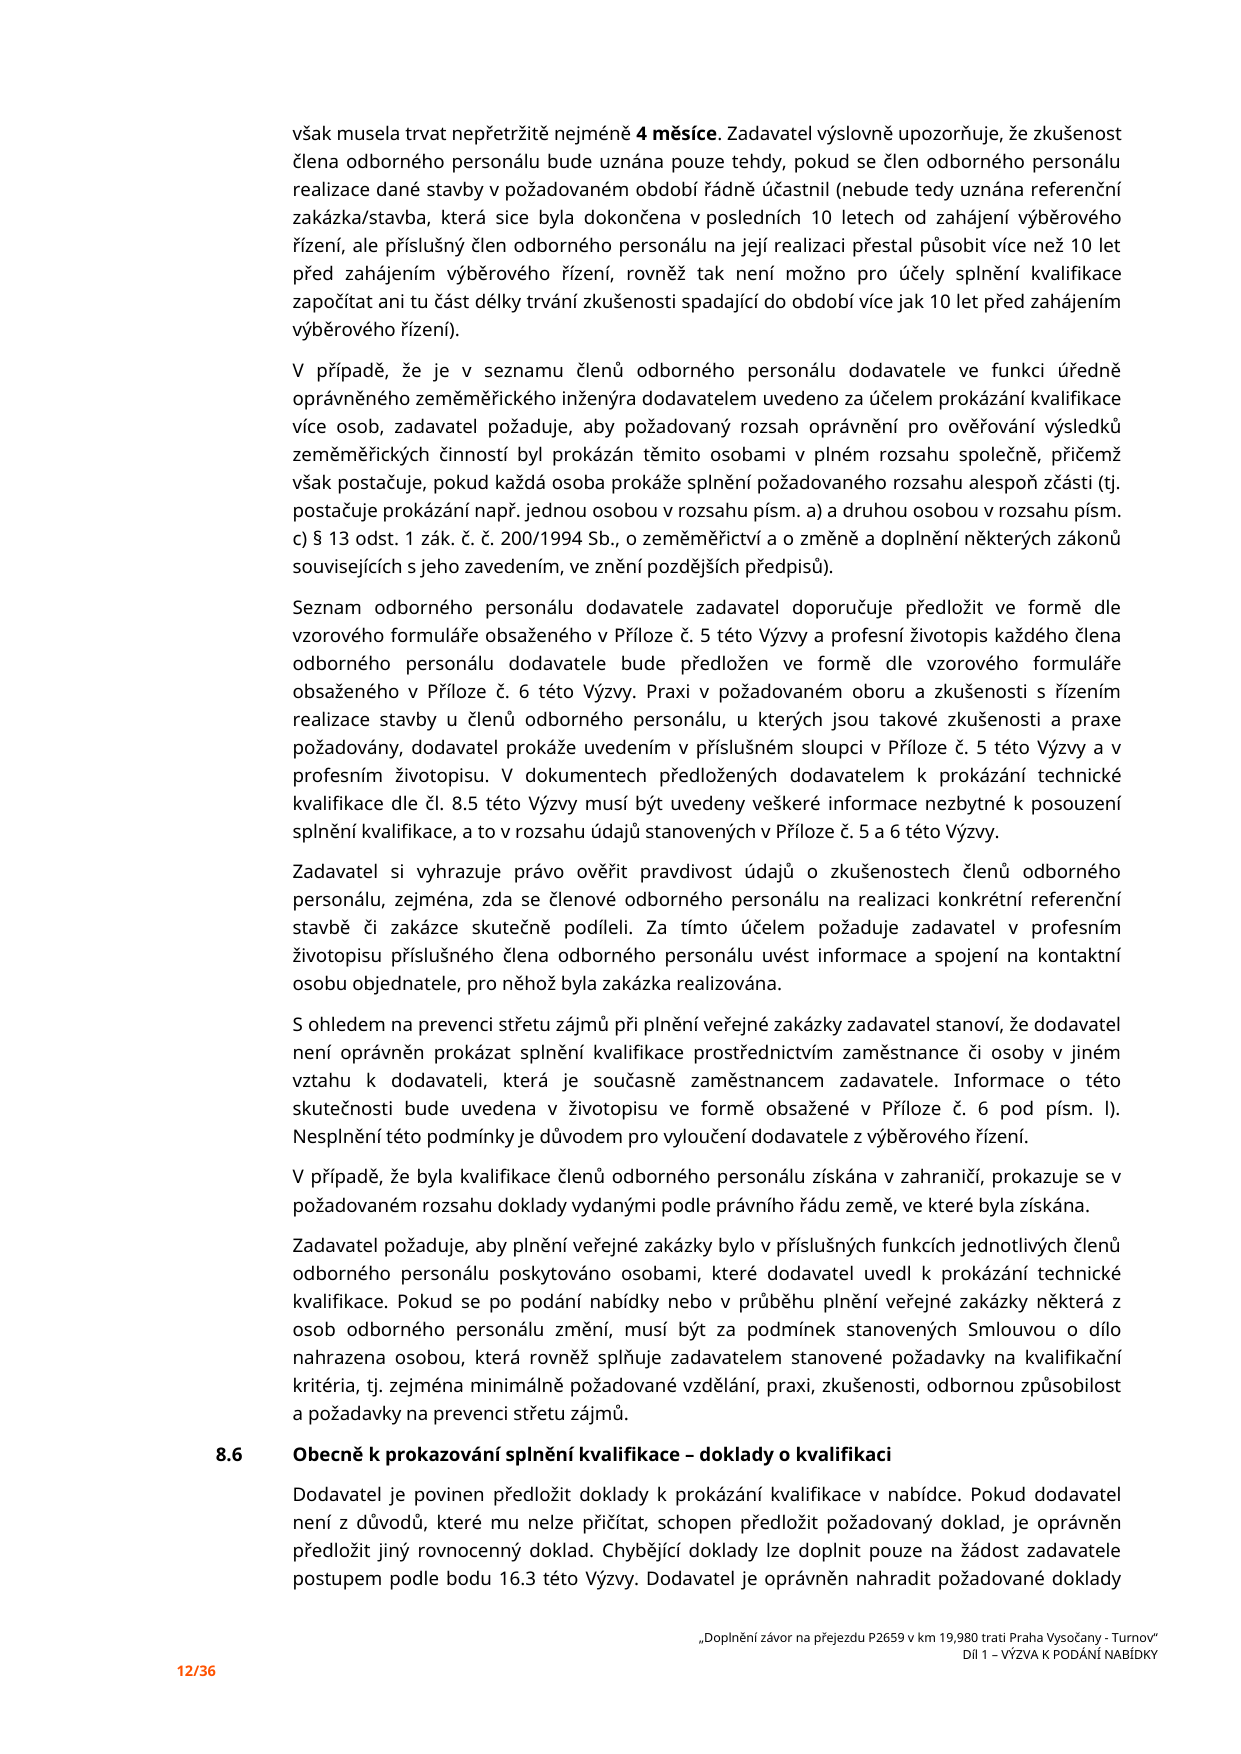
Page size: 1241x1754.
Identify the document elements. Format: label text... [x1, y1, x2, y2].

text V případě, že byla kvalifikace členů odborného personálu získána v zahraničí, prokazuje se v požadovaném rozsahu doklady vydanými podle právního řádu země, ve které byla získána. [292, 1164, 1122, 1217]
text Zadavatel si vyhrazuje právo ověřit pravdivost údajů o zkušenostech členů odborného personálu, zejména, zda se členové odborného personálu na realizaci konkrétní referenční stavbě či zakázce skutečně podíleli. Za tímto účelem požaduje zadavatel v profesním životopisu příslušného člena odborného personálu uvést informace a spojení na kontaktní osobu objednatele, pro něhož byla zakázka realizována. [292, 859, 1122, 996]
text S ohledem na prevenci střetu zájmů při plnění veřejné zakázky zadavatel stanoví, že dodavatel není oprávněn prokázat splnění kvalifikace prostřednictvím zaměstnance či osoby v jiném vztahu k dodavateli, která je současně zaměstnancem zadavatele. Informace o této skutečnosti bude uvedena v životopisu ve formě obsažené v Příloze č. 6 pod písm. l). Nesplnění této podmínky je důvodem pro vyloučení dodavatele z výběrového řízení. [292, 1011, 1122, 1149]
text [292, 1482, 1122, 1591]
text Zadavatel požaduje, aby plnění veřejné zakázky bylo v příslušných funkcích jednotlivých členů odborného personálu poskytováno osobami, které dodavatel uvedl k prokázání technické kvalifikace. Pokud se po podání nabídky nebo v průběhu plnění veřejné zakázky některá z osob odborného personálu změní, musí být za podmínek stanovených Smlouvou o dílo nahrazena osobou, která rovněž splňuje zadavatelem stanovené požadavky na kvalifikační kritéria, tj. zejména minimálně požadované vzdělání, praxi, zkušenosti, odbornou způsobilost a požadavky na prevenci střetu zájmů. [292, 1232, 1122, 1426]
text Obecně k prokazování splnění kvalifikace – doklady o kvalifikaci [216, 1441, 1122, 1467]
text V případě, že je v seznamu členů odborného personálu dodavatele ve funkci úředně oprávněného zeměměřického inženýra dodavatelem uvedeno za účelem prokázání kvalifikace více osob, zadavatel požaduje, aby požadovaný rozsah oprávnění pro ověřování výsledků zeměměřických činností byl prokázán těmito osobami v plném rozsahu společně, přičemž však postačuje, pokud každá osoba prokáže splnění požadovaného rozsahu alespoň zčásti (tj. postačuje prokázání např. jednou osobou v rozsahu písm. a) a druhou osobou v rozsahu písm. c) § 13 odst. 1 zák. č. č. 200/1994 Sb., o zeměměřictví a o změně a doplnění některých zákonů souvisejících s jeho zavedením, ve znění pozdějších předpisů). [292, 357, 1122, 579]
text Seznam odborného personálu dodavatele zadavatel doporučuje předložit ve formě dle vzorového formuláře obsaženého v Příloze č. 5 této Výzvy a profesní životopis každého člena odborného personálu dodavatele bude předložen ve formě dle vzorového formuláře obsaženého v Příloze č. 6 této Výzvy. Praxi v požadovaném oboru a zkušenosti s řízením realizace stavby u členů odborného personálu, u kterých jsou takové zkušenosti a praxe požadovány, dodavatel prokáže uvedením v příslušném sloupci v Příloze č. 5 této Výzvy a v profesním životopisu. V dokumentech předložených dodavatelem k prokázání technické kvalifikace dle čl. 8.5 této Výzvy musí být uvedeny veškeré informace nezbytné k posouzení splnění kvalifikace, a to v rozsahu údajů stanovených v Příloze č. 5 a 6 této Výzvy. [292, 594, 1122, 844]
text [292, 121, 1122, 342]
